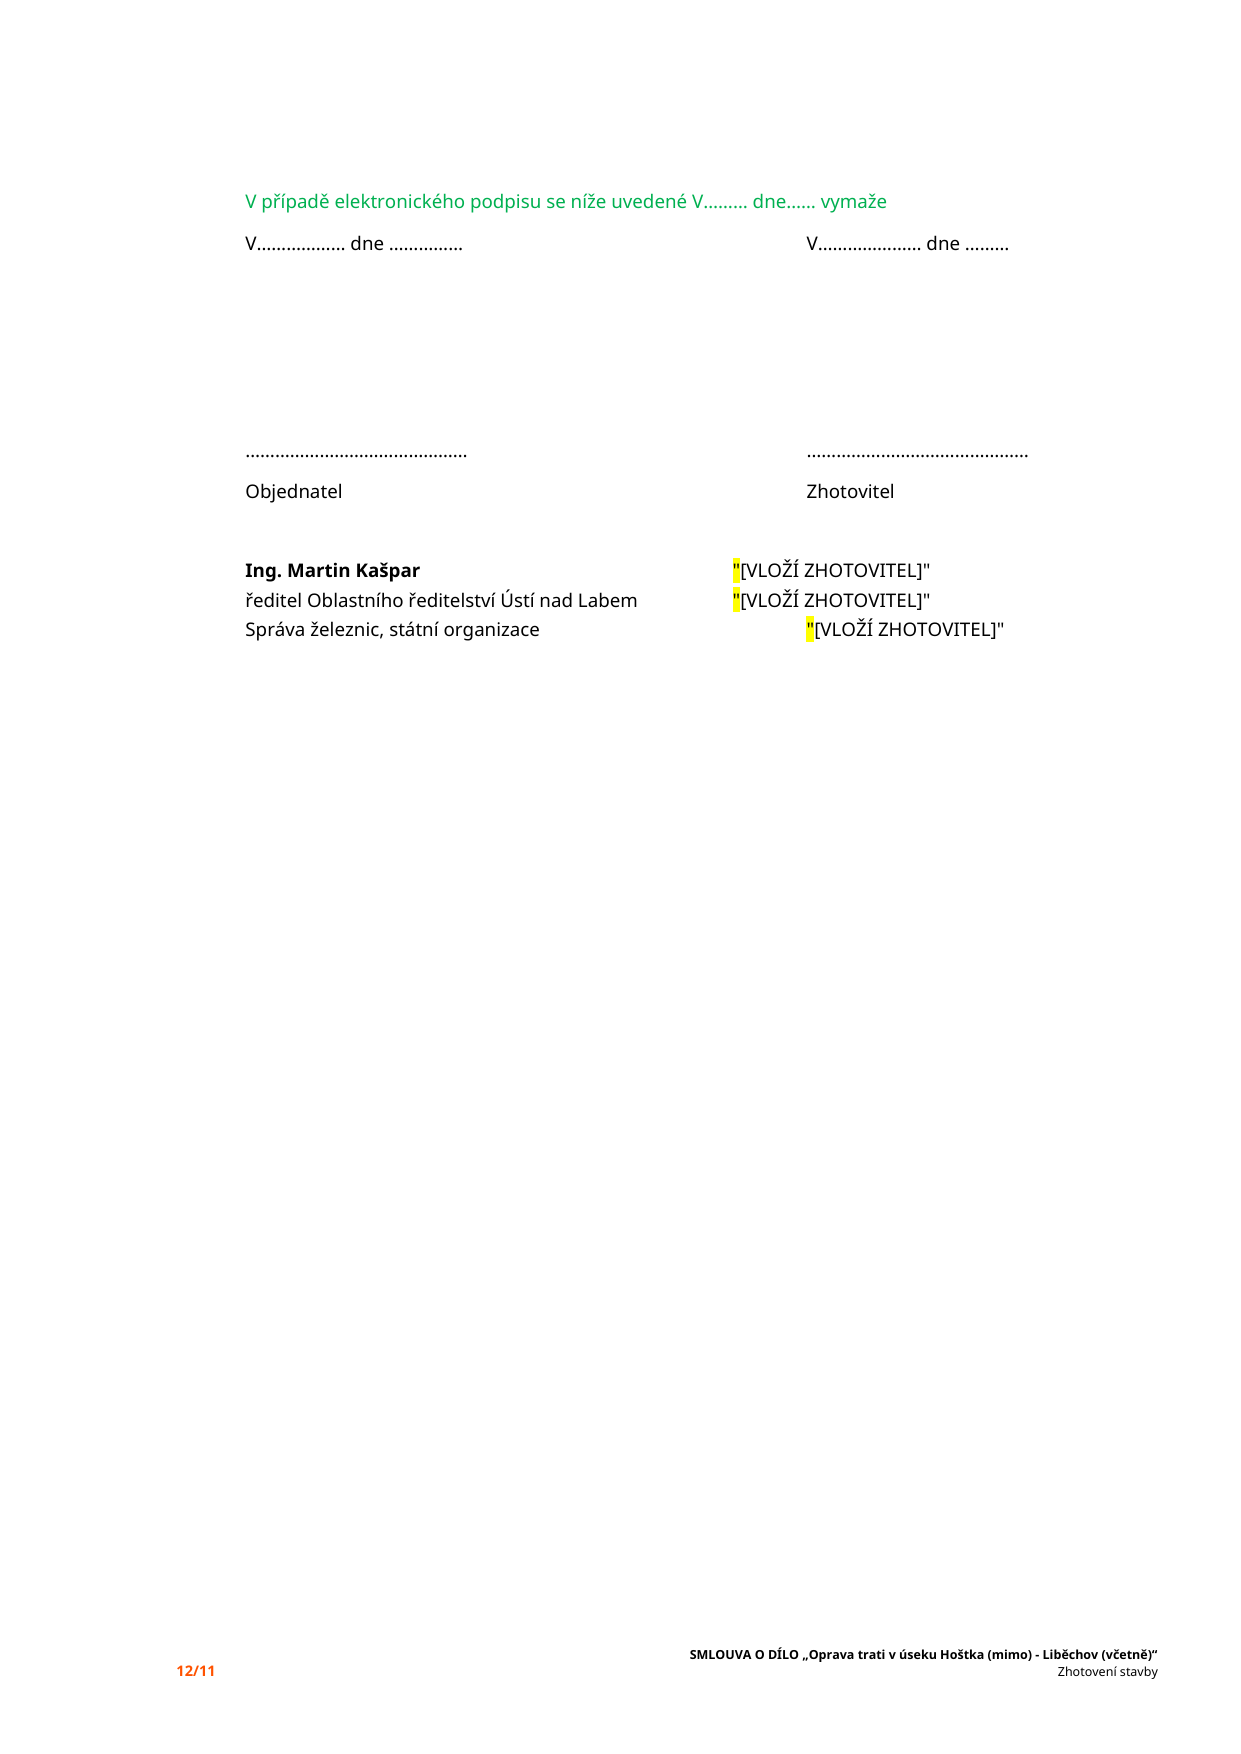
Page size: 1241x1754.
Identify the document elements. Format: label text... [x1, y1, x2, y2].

text Objednatel Zhotovitel [216, 478, 1093, 503]
text Správa železnic, státní organizace [216, 616, 806, 642]
text ……………………………………… ……………………………………… [216, 437, 1093, 463]
text V……………… dne …………… V………………… dne ……… [216, 230, 1093, 255]
text Správa železnic, státní organizace [814, 616, 1093, 642]
text Ing. Martin Kašpar [740, 558, 1093, 583]
text Ing. Martin Kašpar [216, 558, 733, 583]
text V případě elektronického podpisu se níže uvedené V……… dne…… vymaže [216, 188, 1093, 213]
text ředitel Oblastního ředitelství Ústí nad Labem [216, 587, 733, 612]
text ředitel Oblastního ředitelství Ústí nad Labem [740, 587, 1093, 612]
